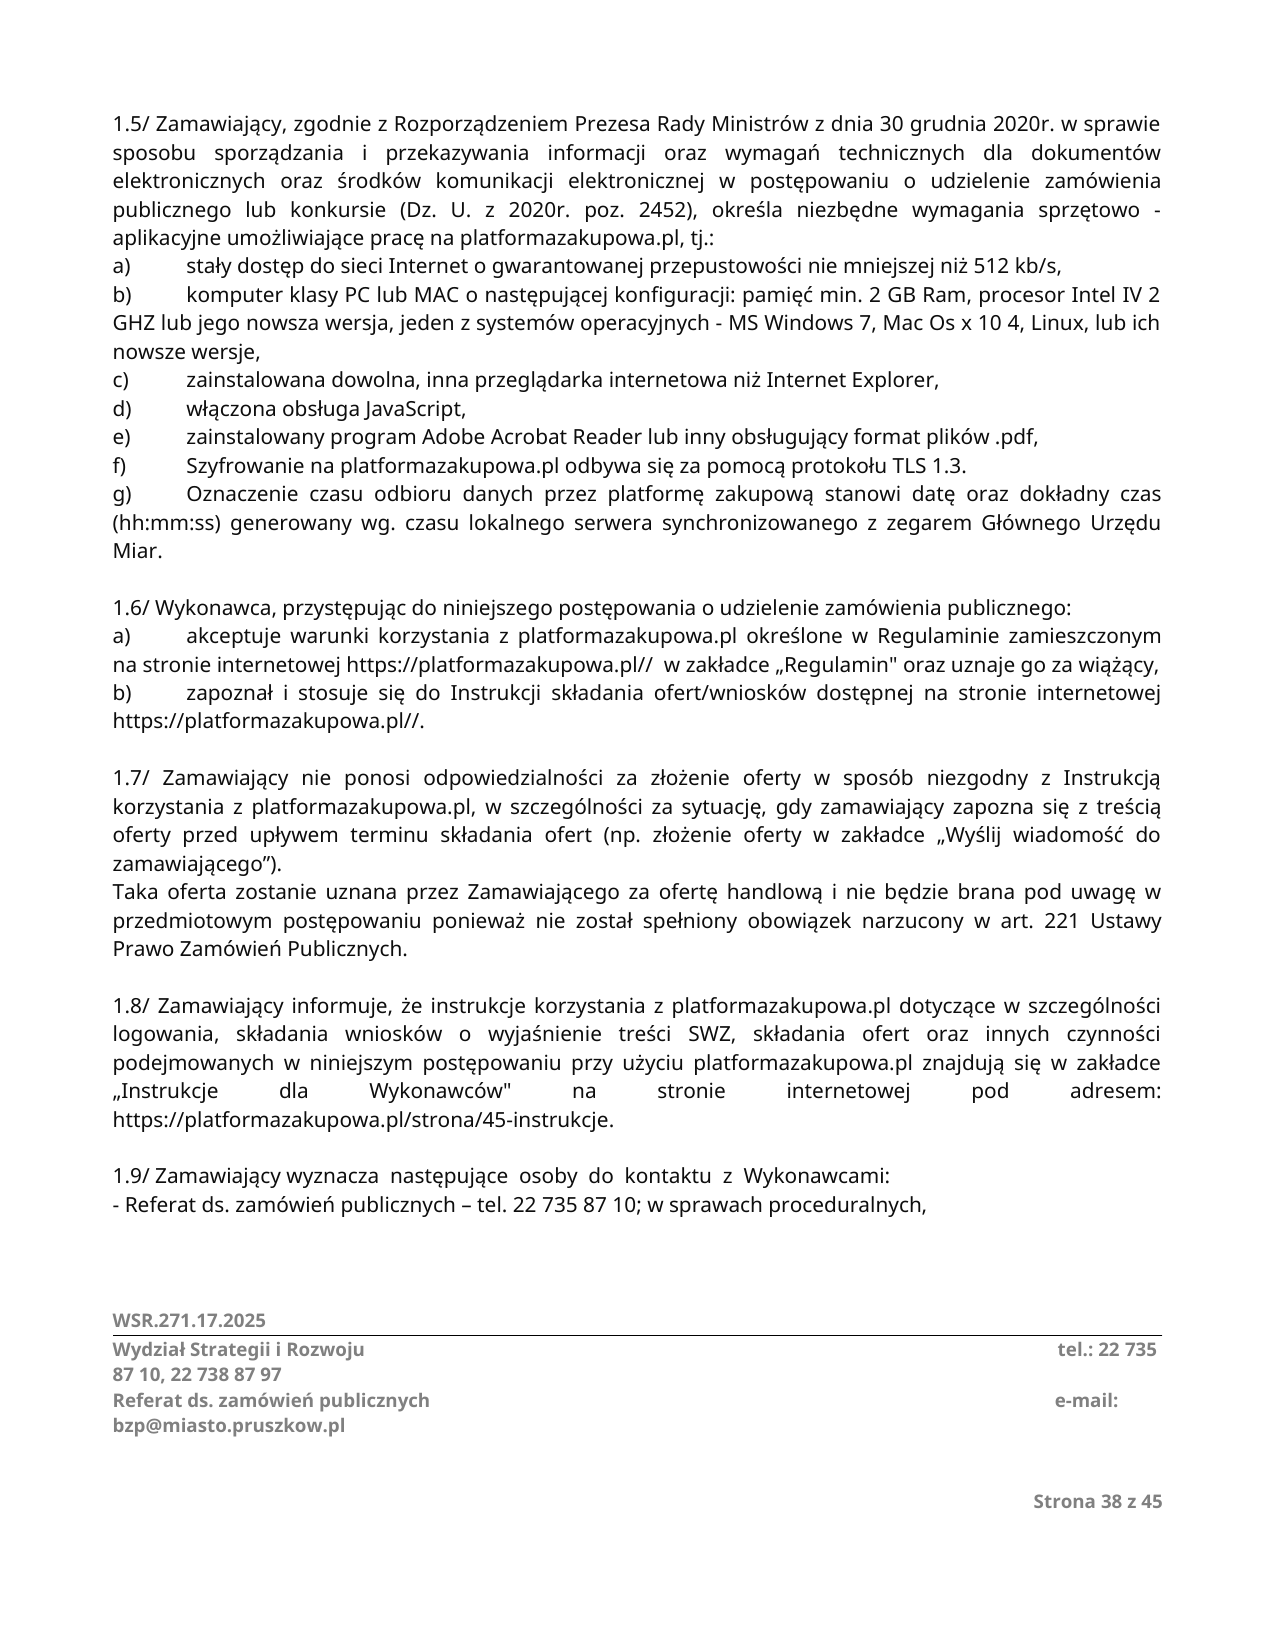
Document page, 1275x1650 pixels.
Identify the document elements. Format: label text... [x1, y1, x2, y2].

text Taka oferta zostanie uznana przez Zamawiającego za ofertę handlową i nie będzie brana pod uwagę w przedmiotowym postępowaniu ponieważ nie został spełniony obowiązek narzucony w art. 221 Ustawy Prawo Zamówień Publicznych. [112, 877, 1162, 963]
text a) akceptuje warunki korzystania z platformazakupowa.pl określone w Regulaminie zamieszczonym na stronie internetowej https://platformazakupowa.pl// w zakładce „Regulamin" oraz uznaje go za wiążący, [112, 621, 1162, 678]
text b) komputer klasy PC lub MAC o następującej konfiguracji: pamięć min. 2 GB Ram, procesor Intel IV 2 GHZ lub jego nowsza wersja, jeden z systemów operacyjnych - MS Windows 7, Mac Os x 10 4, Linux, lub ich nowsze wersje, [112, 280, 1162, 365]
text e) zainstalowany program Adobe Acrobat Reader lub inny obsługujący format plików .pdf, [112, 422, 1162, 451]
text c) zainstalowana dowolna, inna przeglądarka internetowa niż Internet Explorer, [112, 365, 1162, 394]
text 1.8/ Zamawiający informuje, że instrukcje korzystania z platformazakupowa.pl dotyczące w szczególności logowania, składania wniosków o wyjaśnienie treści SWZ, składania ofert oraz innych czynności podejmowanych w niniejszym postępowaniu przy użyciu platformazakupowa.pl znajdują się w zakładce „Instrukcje dla Wykonawców" na stronie internetowej pod adresem: https://platformazakupowa.pl/strona/45-instrukcje. [112, 991, 1162, 1133]
text g) Oznaczenie czasu odbioru danych przez platformę zakupową stanowi datę oraz dokładny czas (hh:mm:ss) generowany wg. czasu lokalnego serwera synchronizowanego z zegarem Głównego Urzędu Miar. [112, 479, 1162, 564]
text d) włączona obsługa JavaScript, [112, 394, 1162, 422]
text a) stały dostęp do sieci Internet o gwarantowanej przepustowości nie mniejszej niż 512 kb/s, [112, 252, 1162, 280]
text 1.9/ Zamawiający wyznacza następujące osoby do kontaktu z Wykonawcami: [112, 1162, 1162, 1190]
text - Referat ds. zamówień publicznych – tel. 22 735 87 10; w sprawach proceduralnych, [112, 1190, 1162, 1218]
text 1.5/ Zamawiający, zgodnie z Rozporządzeniem Prezesa Rady Ministrów z dnia 30 grudnia 2020r. w sprawie sposobu sporządzania i przekazywania informacji oraz wymagań technicznych dla dokumentów elektronicznych oraz środków komunikacji elektronicznej w postępowaniu o udzielenie zamówienia publicznego lub konkursie (Dz. U. z 2020r. poz. 2452), określa niezbędne wymagania sprzętowo - aplikacyjne umożliwiające pracę na platformazakupowa.pl, tj.: [112, 109, 1162, 252]
text f) Szyfrowanie na platformazakupowa.pl odbywa się za pomocą protokołu TLS 1.3. [112, 451, 1162, 479]
text 1.7/ Zamawiający nie ponosi odpowiedzialności za złożenie oferty w sposób niezgodny z Instrukcją korzystania z platformazakupowa.pl, w szczególności za sytuację, gdy zamawiający zapozna się z treścią oferty przed upływem terminu składania ofert (np. złożenie oferty w zakładce „Wyślij wiadomość do zamawiającego”). [112, 763, 1162, 877]
text 1.6/ Wykonawca, przystępując do niniejszego postępowania o udzielenie zamówienia publicznego: [112, 593, 1162, 621]
text b) zapoznał i stosuje się do Instrukcji składania ofert/wniosków dostępnej na stronie internetowej https://platformazakupowa.pl//. [112, 678, 1162, 735]
